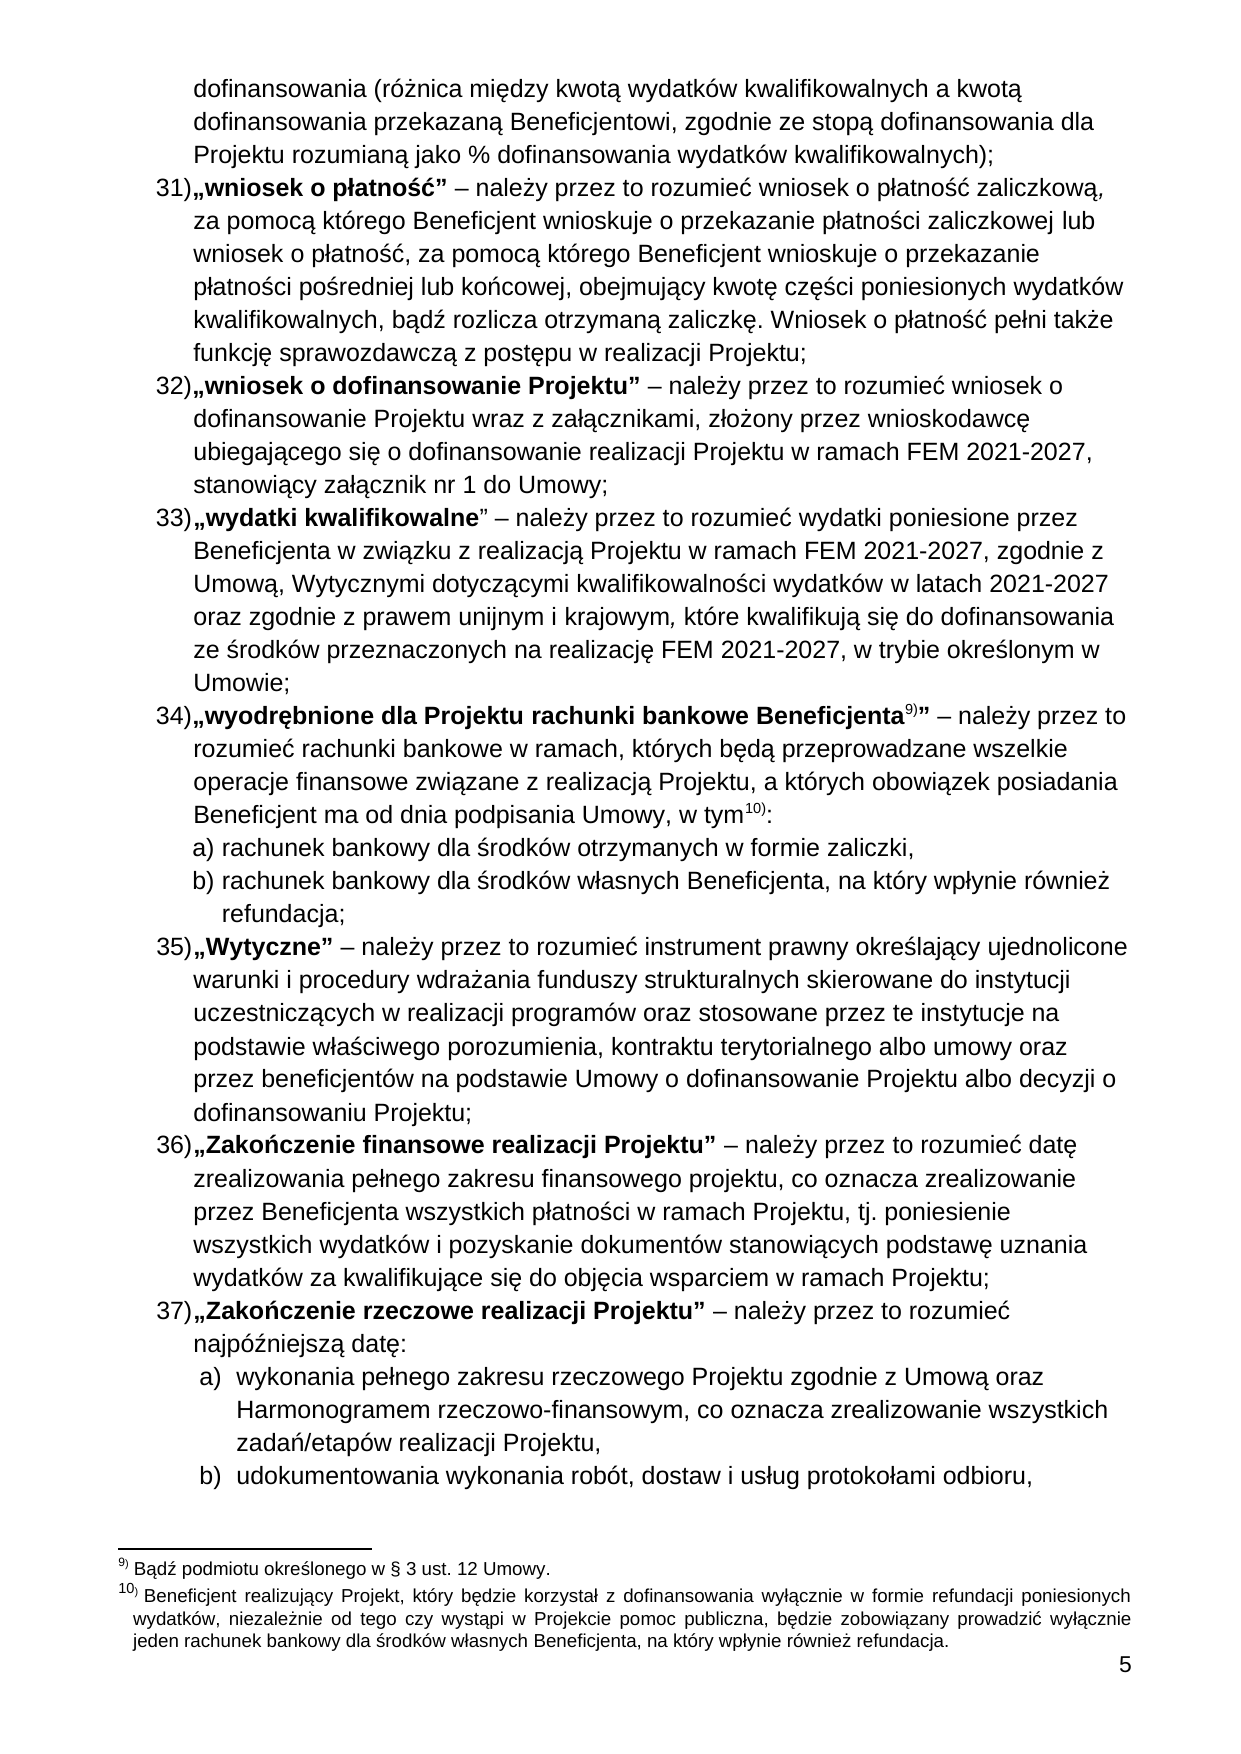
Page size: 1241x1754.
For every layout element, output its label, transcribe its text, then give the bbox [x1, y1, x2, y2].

list „Zakończenie rzeczowe realizacji Projektu” – należy przez to rozumieć najpóźniejszą datę: [156, 1296, 1132, 1357]
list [156, 74, 1132, 169]
list wykonania pełnego zakresu rzeczowego Projektu zgodnie z Umową oraz Harmonogramem rzeczowo-finansowym, co oznacza zrealizowanie wszystkich zadań/etapów realizacji Projektu, [199, 1362, 1132, 1456]
list „Wytyczne” – należy przez to rozumieć instrument prawny określający ujednolicone warunki i procedury wdrażania funduszy strukturalnych skierowane do instytucji uczestniczących w realizacji programów oraz stosowane przez te instytucje na podstawie właściwego porozumienia, kontraktu terytorialnego albo umowy oraz przez beneficjentów na podstawie Umowy o dofinansowanie Projektu albo decyzji o dofinansowaniu Projektu; [156, 932, 1132, 1126]
list rachunek bankowy dla środków własnych Beneficjenta, na który wpłynie również refundacja; [192, 866, 1132, 928]
list „wniosek o dofinansowanie Projektu” – należy przez to rozumieć wniosek o dofinansowanie Projektu wraz z załącznikami, złożony przez wnioskodawcę ubiegającego się o dofinansowanie realizacji Projektu w ramach FEM 2021-2027, stanowiący załącznik nr 1 do Umowy; [156, 371, 1132, 499]
list „wniosek o płatność” – należy przez to rozumieć wniosek o płatność zaliczkową, za pomocą którego Beneficjent wnioskuje o przekazanie płatności zaliczkowej lub wniosek o płatność, za pomocą którego Beneficjent wnioskuje o przekazanie płatności pośredniej lub końcowej, obejmujący kwotę części poniesionych wydatków kwalifikowalnych, bądź rozlicza otrzymaną zaliczkę. Wniosek o płatność pełni także funkcję sprawozdawczą z postępu w realizacji Projektu; [156, 173, 1132, 367]
list udokumentowania wykonania robót, dostaw i usług protokołami odbioru, [199, 1461, 1132, 1489]
list „wydatki kwalifikowalne” – należy przez to rozumieć wydatki poniesione przez Beneficjenta w związku z realizacją Projektu w ramach FEM 2021-2027, zgodnie z Umową, Wytycznymi dotyczącymi kwalifikowalności wydatków w latach 2021-2027 oraz zgodnie z prawem unijnym i krajowym, które kwalifikują się do dofinansowania ze środków przeznaczonych na realizację FEM 2021-2027, w trybie określonym w Umowie; [156, 503, 1132, 697]
list „wyodrębnione dla Projektu rachunki bankowe Beneficjenta)” – należy przez to rozumieć rachunki bankowe w ramach, których będą przeprowadzane wszelkie operacje finansowe związane z realizacją Projektu, a których obowiązek posiadania Beneficjent ma od dnia podpisania Umowy, w tym): [156, 701, 1132, 829]
list „Zakończenie finansowe realizacji Projektu” – należy przez to rozumieć datę zrealizowania pełnego zakresu finansowego projektu, co oznacza zrealizowanie przez Beneficjenta wszystkich płatności w ramach Projektu, tj. poniesienie wszystkich wydatków i pozyskanie dokumentów stanowiących podstawę uznania wydatków za kwalifikujące się do objęcia wsparciem w ramach Projektu; [156, 1131, 1132, 1291]
list rachunek bankowy dla środków otrzymanych w formie zaliczki, [192, 833, 1132, 862]
